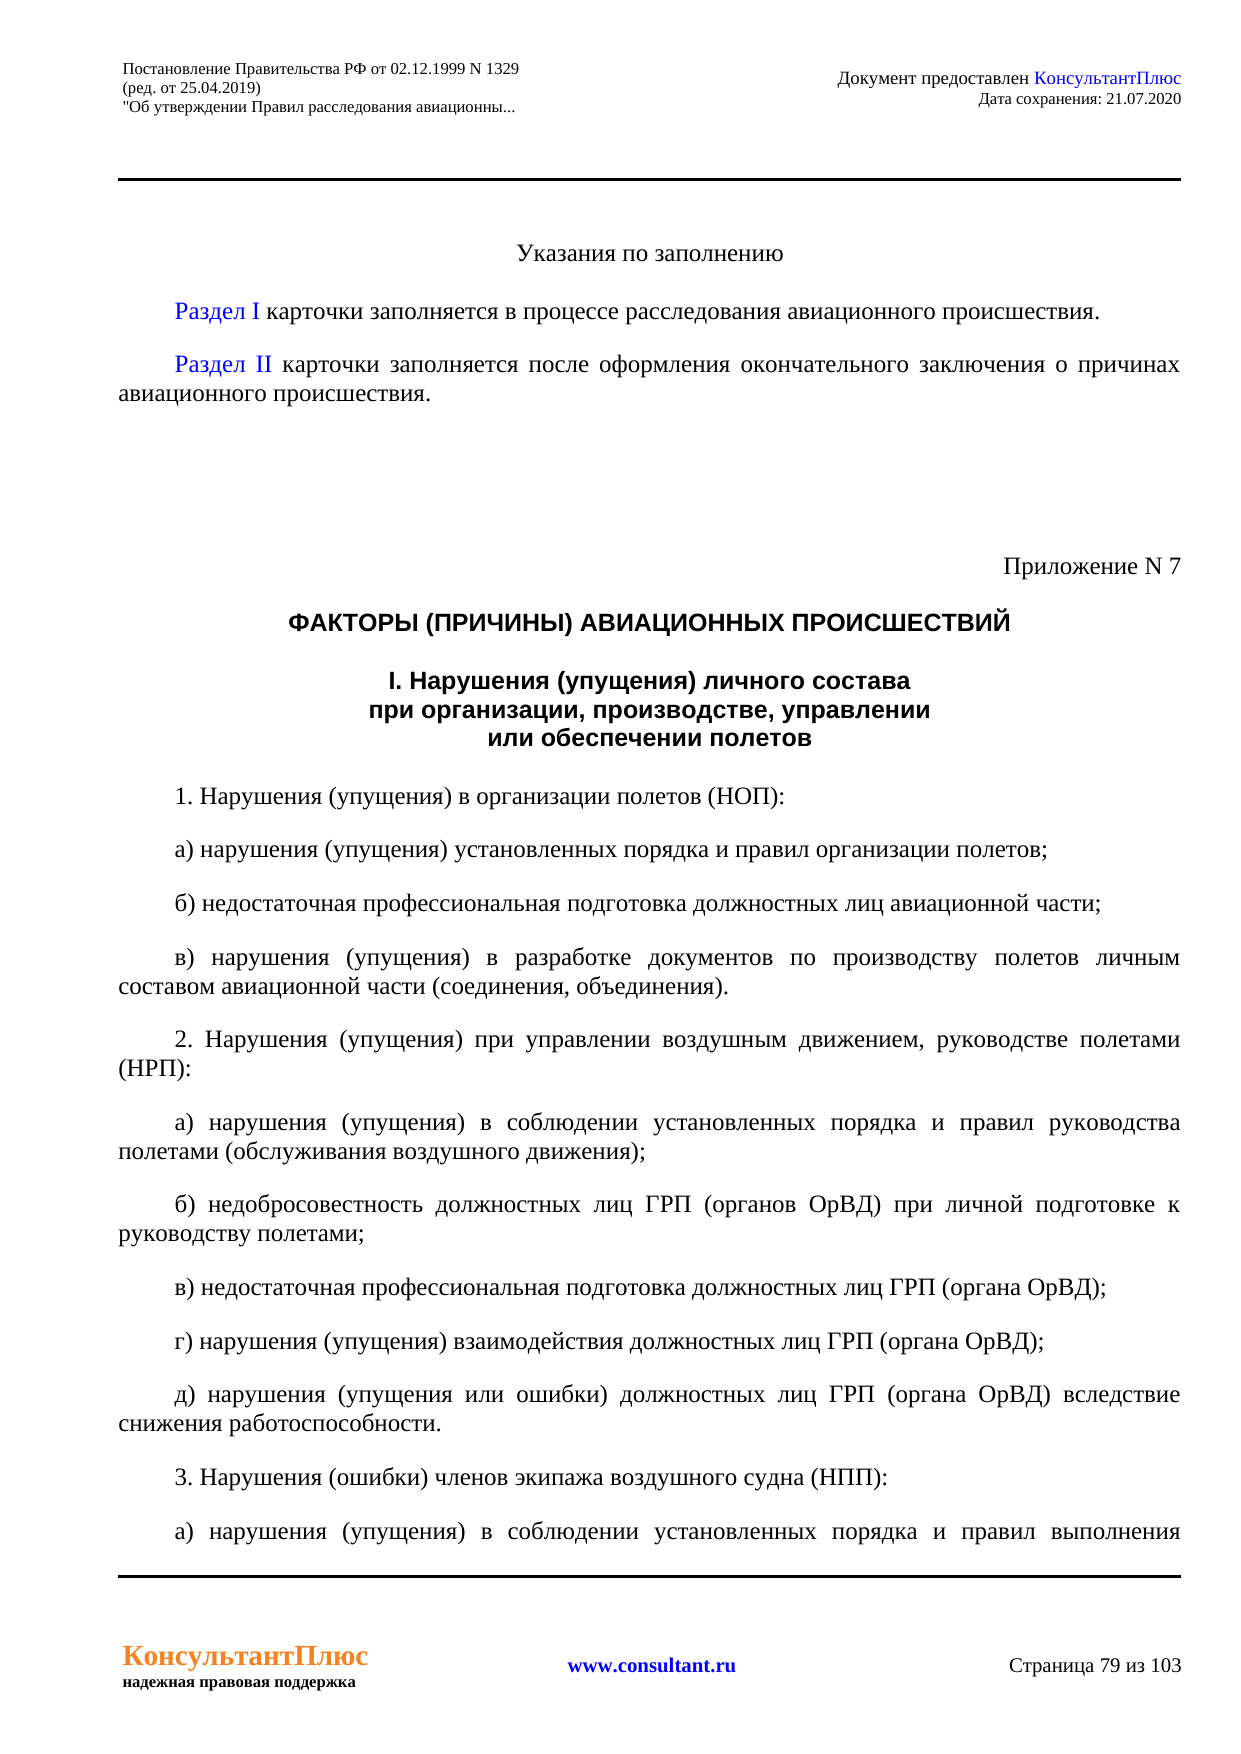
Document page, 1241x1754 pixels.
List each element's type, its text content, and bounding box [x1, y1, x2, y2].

text Раздел I карточки заполняется в процессе расследования авиационного происшествия. [118, 296, 1181, 324]
title при организации, производстве, управлении [118, 694, 1181, 723]
text Приложение N 7 [118, 551, 1181, 579]
text в) недостаточная профессиональная подготовка должностных лиц ГРП (органа ОрВД); [118, 1272, 1181, 1301]
text б) недостаточная профессиональная подготовка должностных лиц авиационной части; [118, 888, 1181, 917]
text Раздел II карточки заполняется после оформления окончательного заключения о причинах авиационного происшествия. [118, 349, 1181, 407]
text б) недобросовестность должностных лиц ГРП (органов ОрВД) при личной подготовке к руководству полетами; [118, 1189, 1181, 1247]
text д) нарушения (упущения или ошибки) должностных лиц ГРП (органа ОрВД) вследствие снижения работоспособности. [118, 1379, 1181, 1437]
title или обеспечении полетов [118, 723, 1181, 752]
text а) нарушения (упущения) установленных порядка и правил организации полетов; [118, 834, 1181, 863]
text 1. Нарушения (упущения) в организации полетов (НОП): [118, 781, 1181, 809]
title I. Нарушения (упущения) личного состава [118, 666, 1181, 694]
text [118, 1516, 1181, 1544]
text г) нарушения (упущения) взаимодействия должностных лиц ГРП (органа ОрВД); [118, 1326, 1181, 1354]
text Указания по заполнению [118, 238, 1181, 267]
text в) нарушения (упущения) в разработке документов по производству полетов личным составом авиационной части (соединения, объединения). [118, 942, 1181, 999]
text а) нарушения (упущения) в соблюдении установленных порядка и правил руководства полетами (обслуживания воздушного движения); [118, 1107, 1181, 1164]
text 2. Нарушения (упущения) при управлении воздушным движением, руководстве полетами (НРП): [118, 1024, 1181, 1082]
text 3. Нарушения (ошибки) членов экипажа воздушного судна (НПП): [118, 1462, 1181, 1491]
title ФАКТОРЫ (ПРИЧИНЫ) АВИАЦИОННЫХ ПРОИСШЕСТВИЙ [118, 608, 1181, 637]
